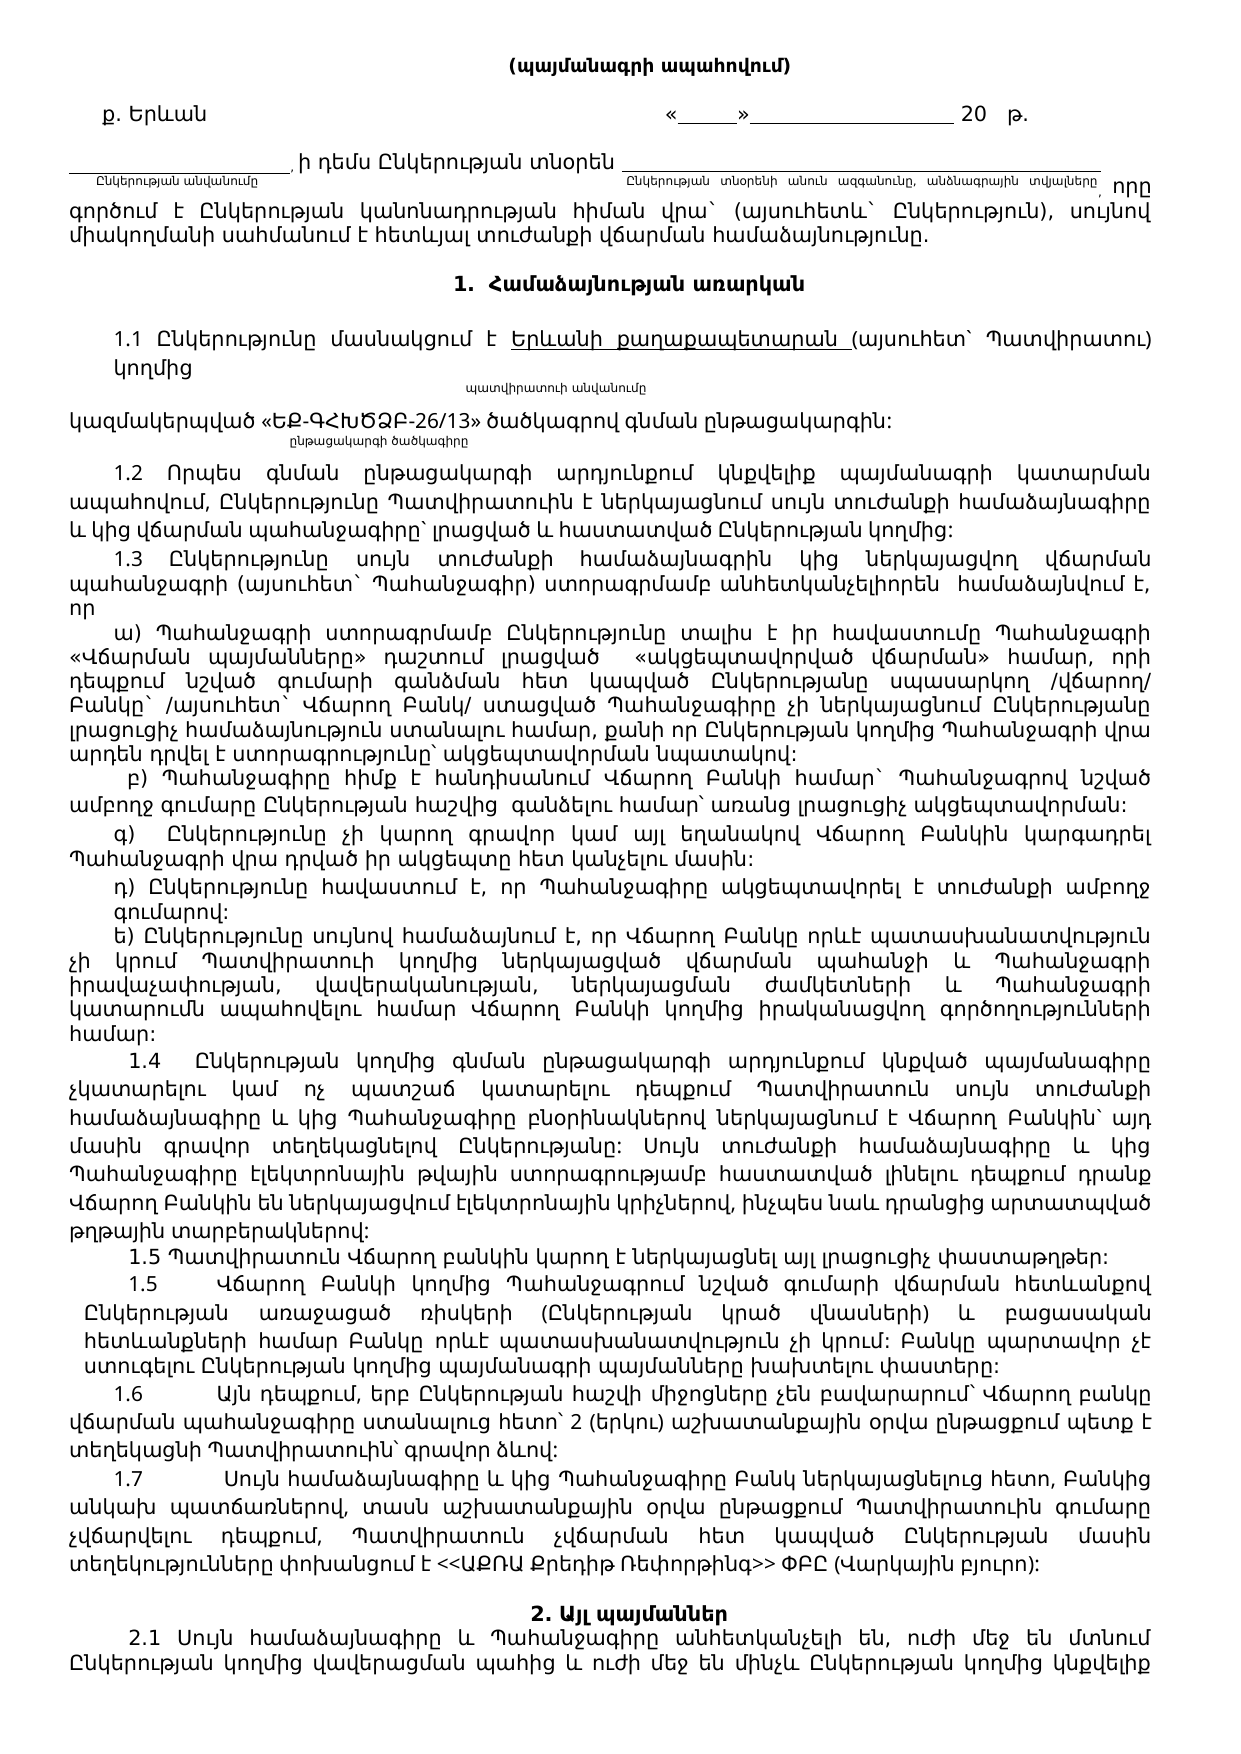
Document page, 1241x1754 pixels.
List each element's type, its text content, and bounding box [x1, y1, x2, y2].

text գ) Ընկերությունը չի կարող գրավոր կամ այլ եղանակով Վճարող Բանկին կարգադրել Պահանջագրի վրա դրված իր ակցեպտը հետ կանչելու մասին: [69, 819, 1152, 872]
text 1․ Համաձայնության առարկան [106, 272, 1152, 296]
text դ) Ընկերությունը հավաստում է, որ Պահանջագիրը ակցեպտավորել է տուժանքի ամբողջ գումարով: [113, 872, 1152, 924]
text 1.2 Որպես գնման ընթացակարգի արդյունքում կնքվելիք պայմանագրի կատարման ապահովում, Ընկերությունը Պատվիրատուին է ներկայացնում սույն տուժանքի համաձայնագիրը և կից վճարման պահանջագիրը` լրացված և հաստատված Ընկերության կողմից: [69, 458, 1152, 544]
text (պայմանագրի ապահովում) [69, 56, 1152, 77]
text ա) Պահանջագրի ստորագրմամբ Ընկերությունը տալիս է իր հավաստումը Պահանջագրի «Վճարման պայմանները» դաշտում լրացված «ակցեպտավորված վճարման» համար, որի դեպքում նշված գումարի գանձման հետ կապված Ընկերությանը սպասարկող /վճարող/ Բանկը` /այսուհետ` Վճարող Բանկ/ ստացված Պահանջագիրը չի ներկայացնում Ընկերությանը լրացուցիչ համաձայնություն ստանալու համար, քանի որ Ընկերության կողմից Պահանջագրի վրա արդեն դրվել է ստորագրությունը՝ ակցեպտավորման նպատակով: [69, 621, 1152, 766]
list Սույն համաձայնագիրը և կից Պահանջագիրը Բանկ ներկայացնելուց հետո, Բանկից անկախ պատճառներով, տասն աշխատանքային օրվա ընթացքում Պատվիրատուին գումարը չվճարվելու դեպքում, Պատվիրատուն չվճարման հետ կապված Ընկերության մասին տեղեկությունները փոխանցում է <<ԱՔՌԱ Քրեդիթ Ռեփորթինգ>> ՓԲԸ (Վարկային բյուրո): [69, 1464, 1152, 1578]
text 1.4 Ընկերության կողմից գնման ընթացակարգի արդյունքում կնքված պայմանագիրը չկատարելու կամ ոչ պատշաճ կատարելու դեպքում Պատվիրատուն սույն տուժանքի համաձայնագիրը և կից Պահանջագիրը բնօրինակներով ներկայացնում է Վճարող Բանկին` այդ մասին գրավոր տեղեկացնելով Ընկերությանը: Սույն տուժանքի համաձայնագիրը և կից Պահանջագիրը էլեկտրոնային թվային ստորագրությամբ հաստատված լինելու դեպքում դրանք Վճարող Բանկին են ներկայացվում էլեկտրոնային կրիչներով, ինչպես նաև դրանցից արտատպված թղթային տարբերակներով: [69, 1046, 1152, 1245]
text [69, 1626, 1152, 1675]
text 2․ Այլ պայմաններ [106, 1602, 1152, 1626]
text պատվիրատուի անվանումը [113, 381, 1152, 406]
text 1.3 Ընկերությունը սույն տուժանքի համաձայնագրին կից ներկայացվող վճարման պահանջագրի (այսուհետ` Պահանջագիր) ստորագրմամբ անհետկանչելիորեն համաձայնվում է, որ [69, 544, 1152, 621]
text , ի դեմս Ընկերության տնօրեն [69, 150, 1152, 174]
text կազմակերպված «ԵՔ-ԳՀԽԾՁԲ-26/13» ծածկագրով գնման ընթացակարգին: [69, 406, 1152, 434]
text ե) Ընկերությունը սույնով համաձայնում է, որ Վճարող Բանկը որևէ պատասխանատվություն չի կրում Պատվիրատուի կողմից ներկայացված վճարման պահանջի և Պահանջագրի իրավաչափության, վավերականության, ներկայացման ժամկետների և Պահանջագրի կատարումն ապահովելու համար Վճարող Բանկի կողմից իրականացվող գործողությունների համար: [69, 924, 1152, 1046]
text բ) Պահանջագիրը հիմք է հանդիսանում Վճարող Բանկի համար` Պահանջագրով նշված ամբողջ գումարը Ընկերության հաշվից գանձելու համար՝ առանց լրացուցիչ ակցեպտավորման: [69, 766, 1152, 819]
text 1.5 Պատվիրատուն Վճարող բանկին կարող է ներկայացնել այլ լրացուցիչ փաստաթղթեր: [128, 1245, 1152, 1269]
text ք. Երևան « » 20 թ. [69, 102, 1152, 126]
text ընթացակարգի ծածկագիրը [113, 434, 1152, 458]
text 1.1 Ընկերությունը մասնակցում է Երևանի քաղաքապետարան (այսուհետ` Պատվիրատու) կողմից [113, 324, 1152, 381]
text Ընկերության անվանումը Ընկերության տնօրենի անուն ազգանունը, անձնագրային տվյալները, որը գործում է Ընկերության կանոնադրության հիման վրա` (այսուհետև` Ընկերություն), սույնով միակողմանի սահմանում է հետևյալ տուժանքի վճարման համաձայնությունը. [69, 174, 1152, 247]
list Վճարող Բանկի կողմից Պահանջագրում նշված գումարի վճարման հետևանքով Ընկերության առաջացած ռիսկերի (Ընկերության կրած վնասների) և բացասական հետևանքների համար Բանկը որևէ պատասխանատվություն չի կրում: Բանկը պարտավոր չէ ստուգելու Ընկերության կողմից պայմանագրի պայմանները խախտելու փաստերը: [84, 1269, 1152, 1379]
list Այն դեպքում, երբ Ընկերության հաշվի միջոցները չեն բավարարում՝ Վճարող բանկը վճարման պահանջագիրը ստանալուց հետո՝ 2 (երկու) աշխատանքային օրվա ընթացքում պետք է տեղեկացնի Պատվիրատուին՝ գրավոր ձևով: [69, 1379, 1152, 1464]
